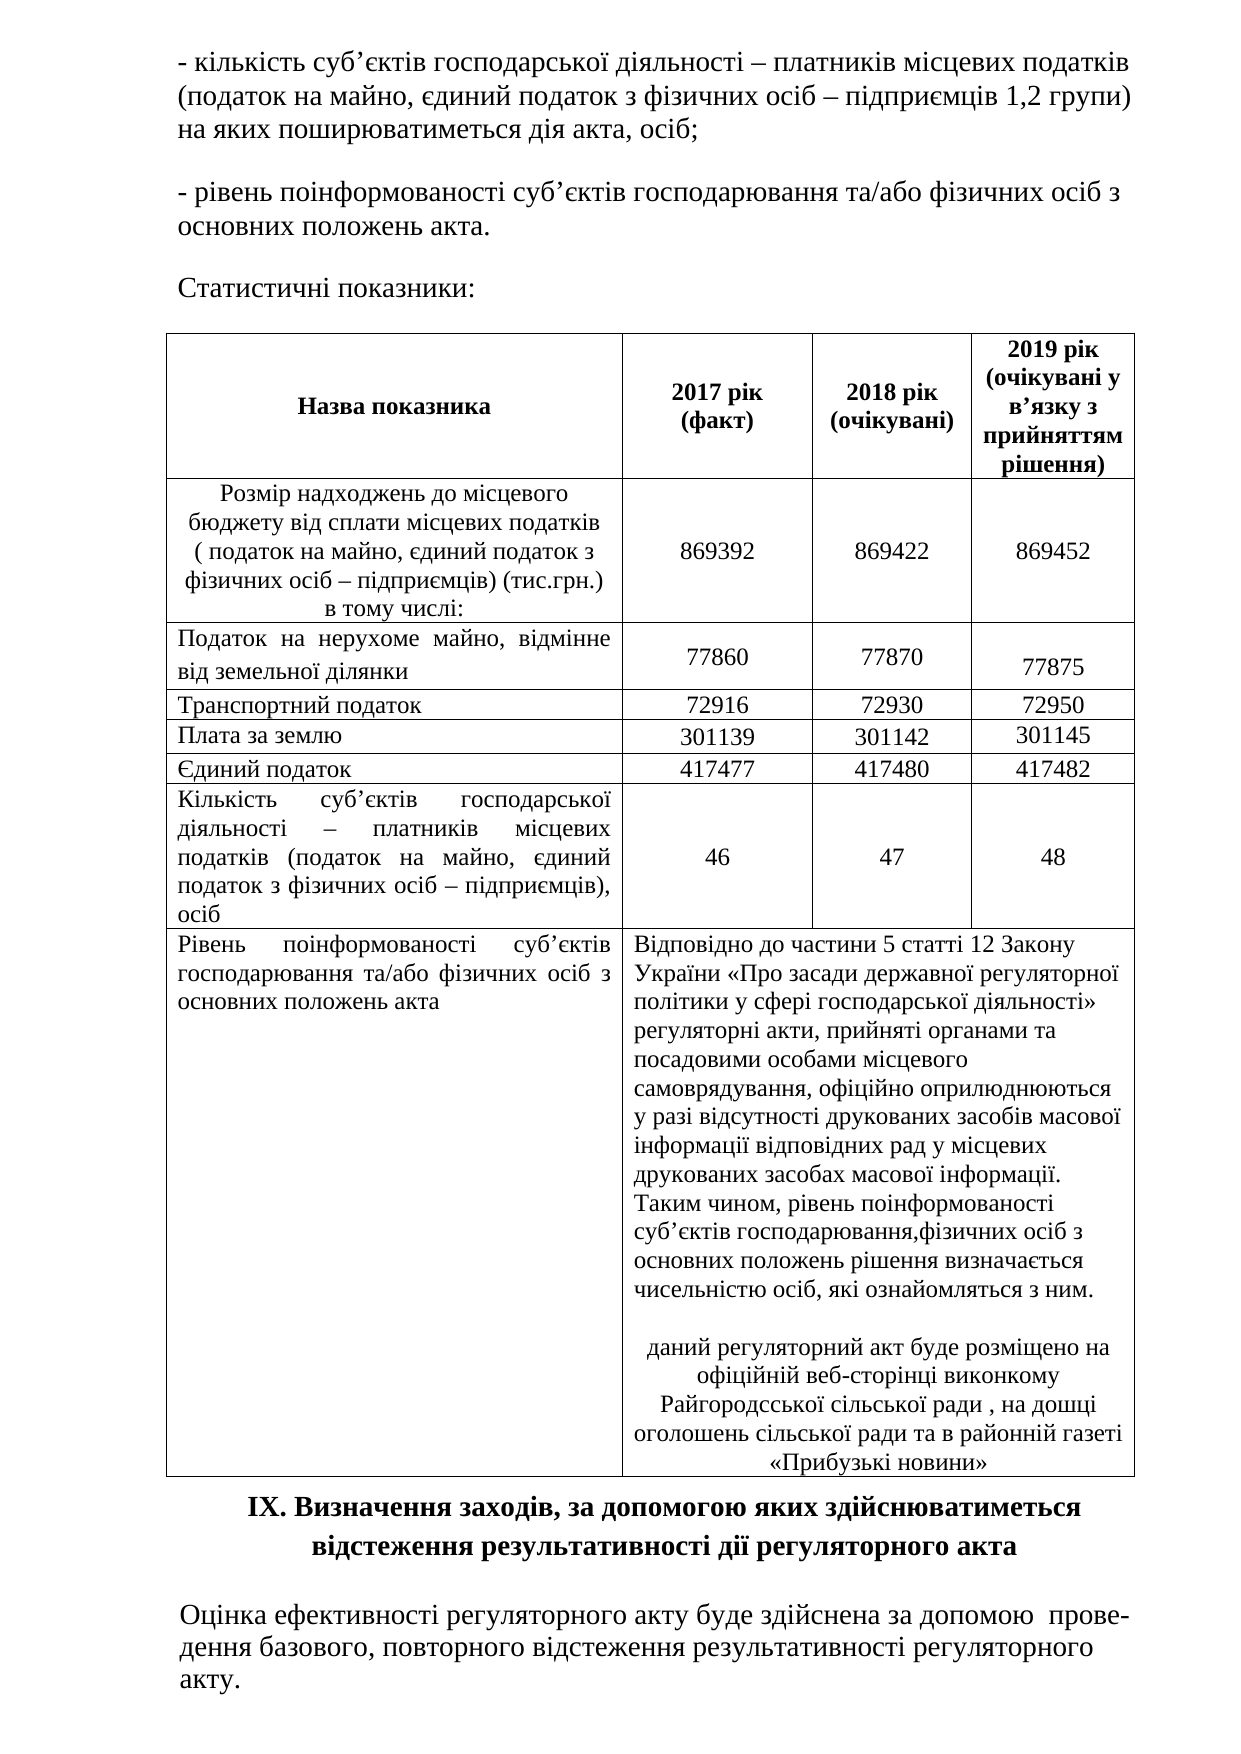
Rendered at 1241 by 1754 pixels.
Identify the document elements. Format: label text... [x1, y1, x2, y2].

table_cell 77875 [972, 623, 1134, 689]
table_cell 72930 [813, 690, 971, 719]
table_header 2017 рік (факт) [623, 334, 812, 477]
table_cell 77870 [813, 623, 971, 689]
table_cell Кількість суб’єктів господарської діяльності – платників місцевих податків (податок на майно, єдиний податок з фізичних осіб – підприємців), осіб [167, 784, 622, 928]
table_cell 72950 [972, 690, 1134, 719]
table_cell 869452 [972, 479, 1134, 622]
table_cell 46 [623, 784, 812, 928]
table_header 2019 рік (очікувані у в’язку з прийняттям рішення) [972, 334, 1134, 477]
table_cell Податок на нерухоме майно, відмінне від земельної ділянки [167, 623, 622, 689]
table_cell Рівень поінформованості суб’єктів господарювання та/або фізичних осіб з основних положень акта [167, 929, 622, 1476]
table_cell Транспортний податок [167, 690, 622, 719]
table_cell 48 [972, 784, 1134, 928]
table_cell 77860 [623, 623, 812, 689]
table_header Назва показника [167, 334, 622, 477]
table_cell Плата за землю [167, 720, 622, 753]
table_header 2018 рік (очікувані) [813, 334, 971, 477]
table_cell 417480 [813, 754, 971, 783]
table_cell 72916 [623, 690, 812, 719]
table_cell 417482 [972, 754, 1134, 783]
subtitle IX. Визначення заходів, за допомогою яких здійснюватиметься відстеження результативності дії регуляторного акта [177, 1489, 1152, 1561]
table_cell 301145 [972, 720, 1134, 753]
table_cell Розмір надходжень до місцевого бюджету від сплати місцевих податків ( податок на майно, єдиний податок з фізичних осіб – підприємців) (тис.грн.) в тому числі: [167, 479, 622, 622]
table_cell 869422 [813, 479, 971, 622]
text - кількість суб’єктів господарської діяльності – платників місцевих податків (податок на майно, єдиний податок з фізичних осіб – підприємців 1,2 групи) на яких поширюватиметься дія акта, осіб; [177, 44, 1152, 145]
text - рівень поінформованості суб’єктів господарювання та/або фізичних осіб з основних положень акта. [177, 174, 1152, 241]
table_cell 301142 [813, 720, 971, 753]
table_cell Єдиний податок [167, 754, 622, 783]
table_cell 869392 [623, 479, 812, 622]
text Оцінка ефективності регуляторного акту буде здійснена за допомою прове-дення базового, повторного відстеження результативності регуляторного акту. [179, 1598, 1149, 1695]
table_cell 47 [813, 784, 971, 928]
table_cell 417477 [623, 754, 812, 783]
table_cell 301139 [623, 720, 812, 753]
text Статистичні показники: [177, 270, 1152, 304]
table_cell Відповідно до частини 5 статті 12 Закону України «Про засади державної регуляторної політики у сфері господарської діяльності» регуляторні акти, прийняті органами та посадовими особами місцевого самоврядування, офіційно оприлюднюються у разі відсутності друкованих засобів масової інформації відповідних рад у місцевих друкованих засобах масової інформації. Таким чином, рівень поінформованості суб’єктів господарювання,фізичних осіб з основних положень рішення визначається чисельністю осіб, які ознайомляться з ним. даний регуляторний акт буде розміщено на офіційній веб-сторінці виконкому Райгородсської сільської ради , на дошці оголошень сільської ради та в районній газеті «Прибузькі новини» [623, 929, 1134, 1476]
